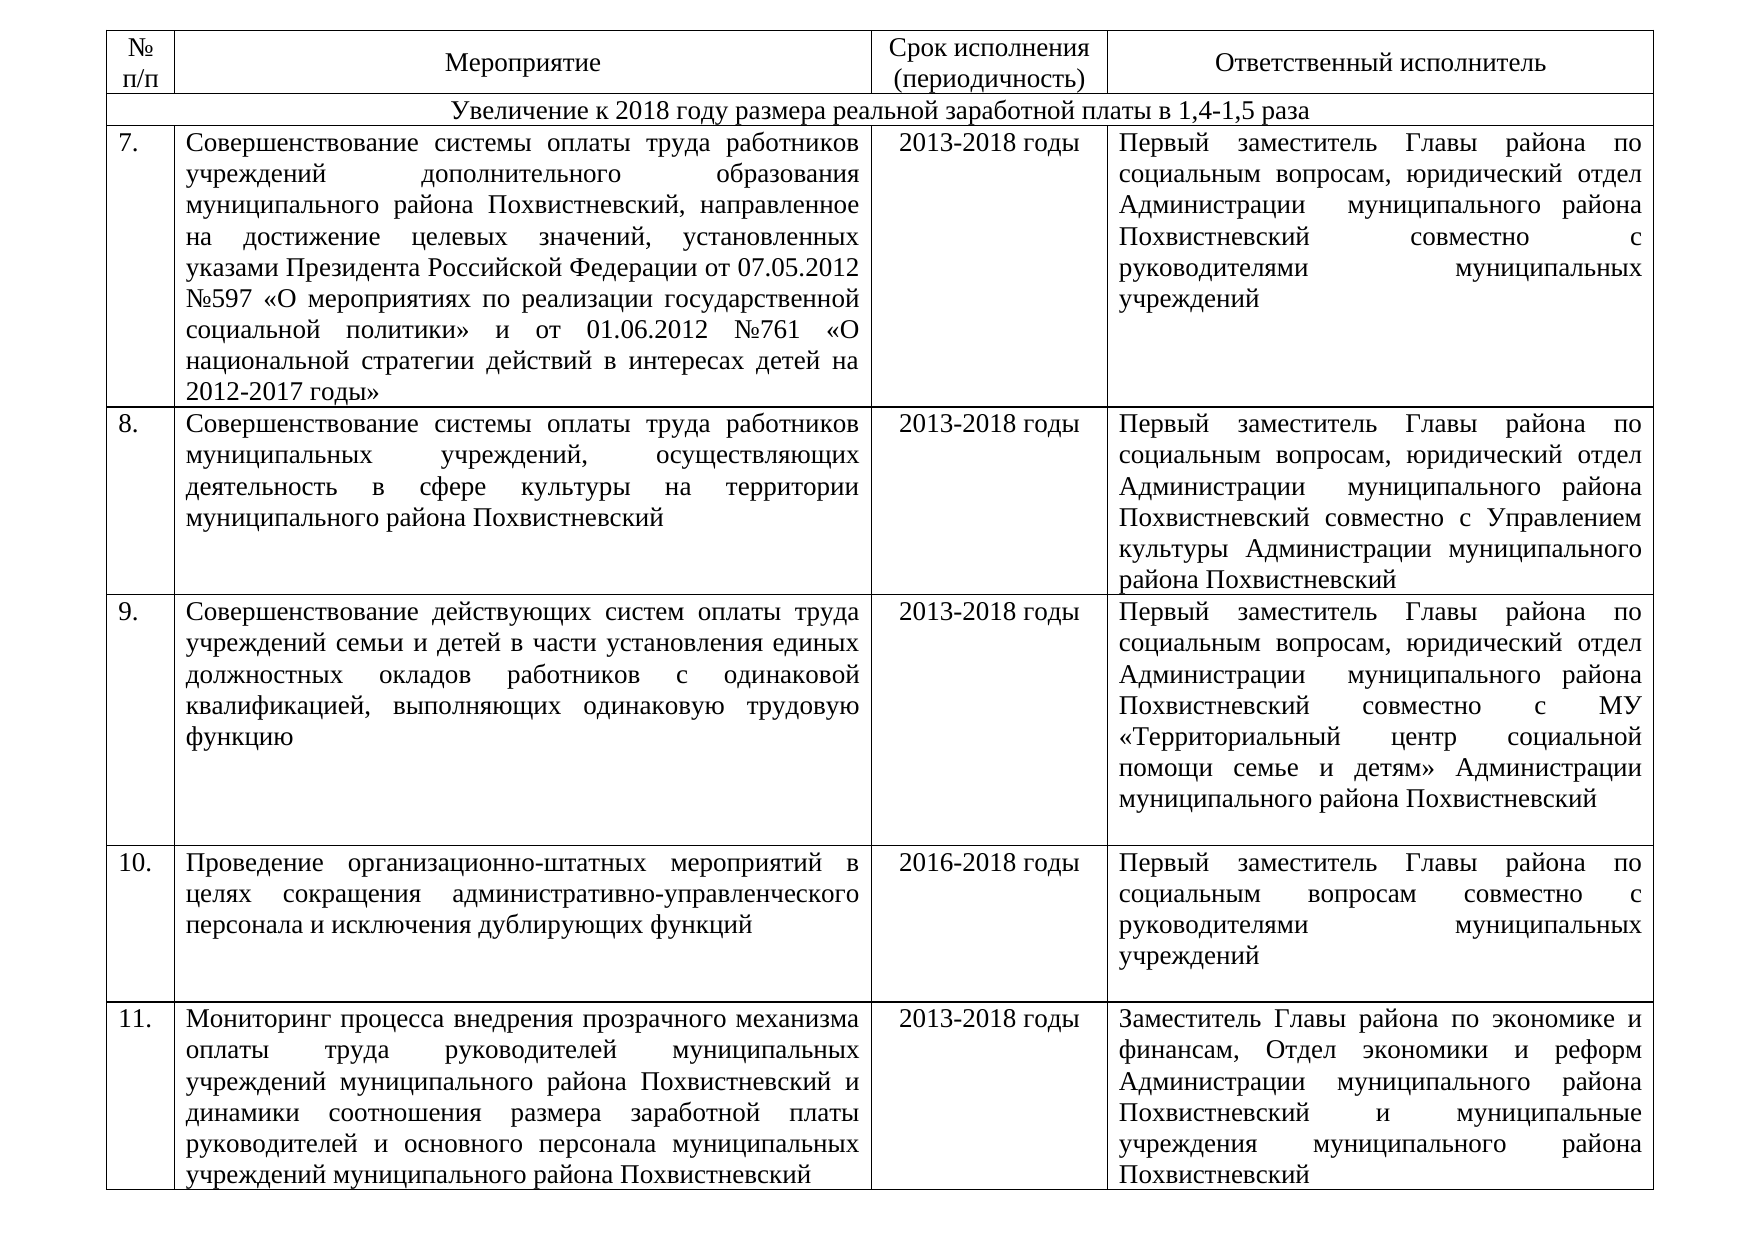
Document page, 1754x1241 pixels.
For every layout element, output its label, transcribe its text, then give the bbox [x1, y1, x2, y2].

table_cell 2016-2018 годы [872, 846, 1107, 1001]
table_header Ответственный исполнитель [1108, 31, 1653, 93]
table_cell Проведение организационно-штатных мероприятий в целях сокращения административно-управленческого персонала и исключения дублирующих функций [175, 846, 871, 1001]
table_cell Совершенствование действующих систем оплаты труда учреждений семьи и детей в части установления единых должностных окладов работников с одинаковой квалификацией, выполняющих одинаковую трудовую функцию [175, 595, 871, 844]
table_header Мероприятие [175, 31, 871, 93]
table_cell 2013-2018 годы [872, 595, 1107, 844]
table_cell Первый заместитель Главы района по социальным вопросам, юридический отдел Администрации муниципального района Похвистневский совместно с руководителями муниципальных учреждений [1108, 126, 1653, 406]
table_cell Совершенствование системы оплаты труда работников учреждений дополнительного образования муниципального района Похвистневский, направленное на достижение целевых значений, установленных указами Президента Российской Федерации от 07.05.2012 №597 «О мероприятиях по реализации государственной социальной политики» и от 01.06.2012 №761 «О национальной стратегии действий в интересах детей на 2012-2017 годы» [175, 126, 871, 406]
table_cell [107, 846, 174, 1001]
table_cell Увеличение к 2018 году размера реальной заработной платы в 1,4-1,5 раза [107, 94, 1653, 125]
table_header Срок исполнения (периодичность) [872, 31, 1107, 93]
table_cell 2013-2018 годы [872, 408, 1107, 594]
table_cell Первый заместитель Главы района по социальным вопросам, юридический отдел Администрации муниципального района Похвистневский совместно с Управлением культуры Администрации муниципального района Похвистневский [1108, 408, 1653, 594]
table_cell 2013-2018 годы [872, 1003, 1107, 1189]
table_header № п/п [107, 31, 174, 93]
table_cell Заместитель Главы района по экономике и финансам, Отдел экономики и реформ Администрации муниципального района Похвистневский и муниципальные учреждения муниципального района Похвистневский [1108, 1003, 1653, 1189]
table_cell Мониторинг процесса внедрения прозрачного механизма оплаты труда руководителей муниципальных учреждений муниципального района Похвистневский и динамики соотношения размера заработной платы руководителей и основного персонала муниципальных учреждений муниципального района Похвистневский [175, 1003, 871, 1189]
table_cell Первый заместитель Главы района по социальным вопросам, юридический отдел Администрации муниципального района Похвистневский совместно с МУ «Территориальный центр социальной помощи семье и детям» Администрации муниципального района Похвистневский [1108, 595, 1653, 844]
table_cell [107, 1003, 174, 1189]
table_cell 2013-2018 годы [872, 126, 1107, 406]
table_cell [107, 595, 174, 844]
table_cell [107, 126, 174, 406]
table_cell [107, 408, 174, 594]
table_cell Первый заместитель Главы района по социальным вопросам совместно с руководителями муниципальных учреждений [1108, 846, 1653, 1001]
table_cell Совершенствование системы оплаты труда работников муниципальных учреждений, осуществляющих деятельность в сфере культуры на территории муниципального района Похвистневский [175, 408, 871, 594]
